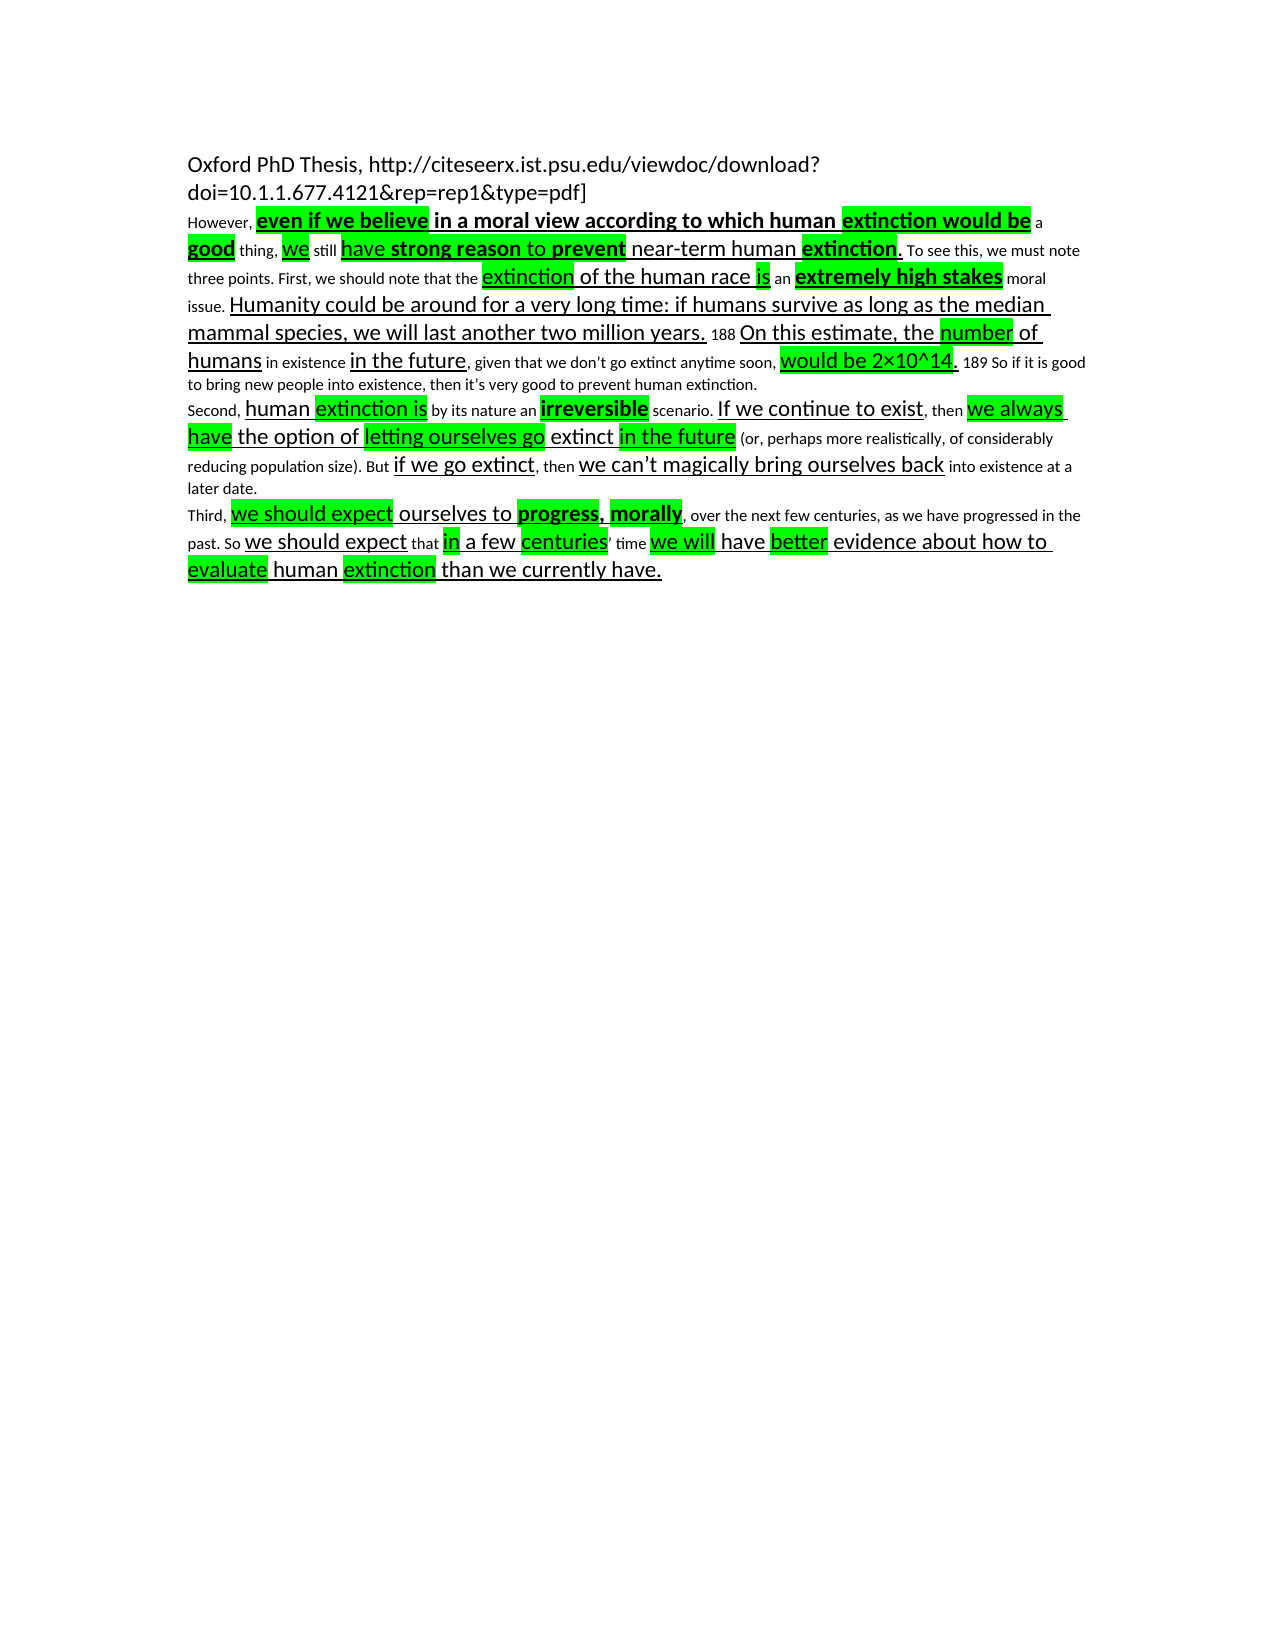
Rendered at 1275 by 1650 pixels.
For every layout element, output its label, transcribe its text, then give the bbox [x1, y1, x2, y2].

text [187, 150, 1087, 206]
text However, even if we believe in a moral view according to which human extinction would be a good thing, we still have strong reason to prevent near-term human extinction. To see this, we must note three points. First, we should note that the extinction of the human race is an extremely high stakes moral issue. Humanity could be around for a very long time: if humans survive as long as the median mammal species, we will last another two million years. 188 On this estimate, the number of humans in existence in the future, given that we don’t go extinct anytime soon, would be 2×10^14. 189 So if it is good to bring new people into existence, then it’s very good to prevent human extinction. [187, 206, 1087, 394]
text Third, we should expect ourselves to progress, morally, over the next few centuries, as we have progressed in the past. So we should expect that in a few centuries’ time we will have better evidence about how to evaluate human extinction than we currently have. [187, 499, 1087, 583]
text Second, human extinction is by its nature an irreversible scenario. If we continue to exist, then we always have the option of letting ourselves go extinct in the future (or, perhaps more realistically, of considerably reducing population size). But if we go extinct, then we can’t magically bring ourselves back into existence at a later date. [187, 394, 1087, 499]
